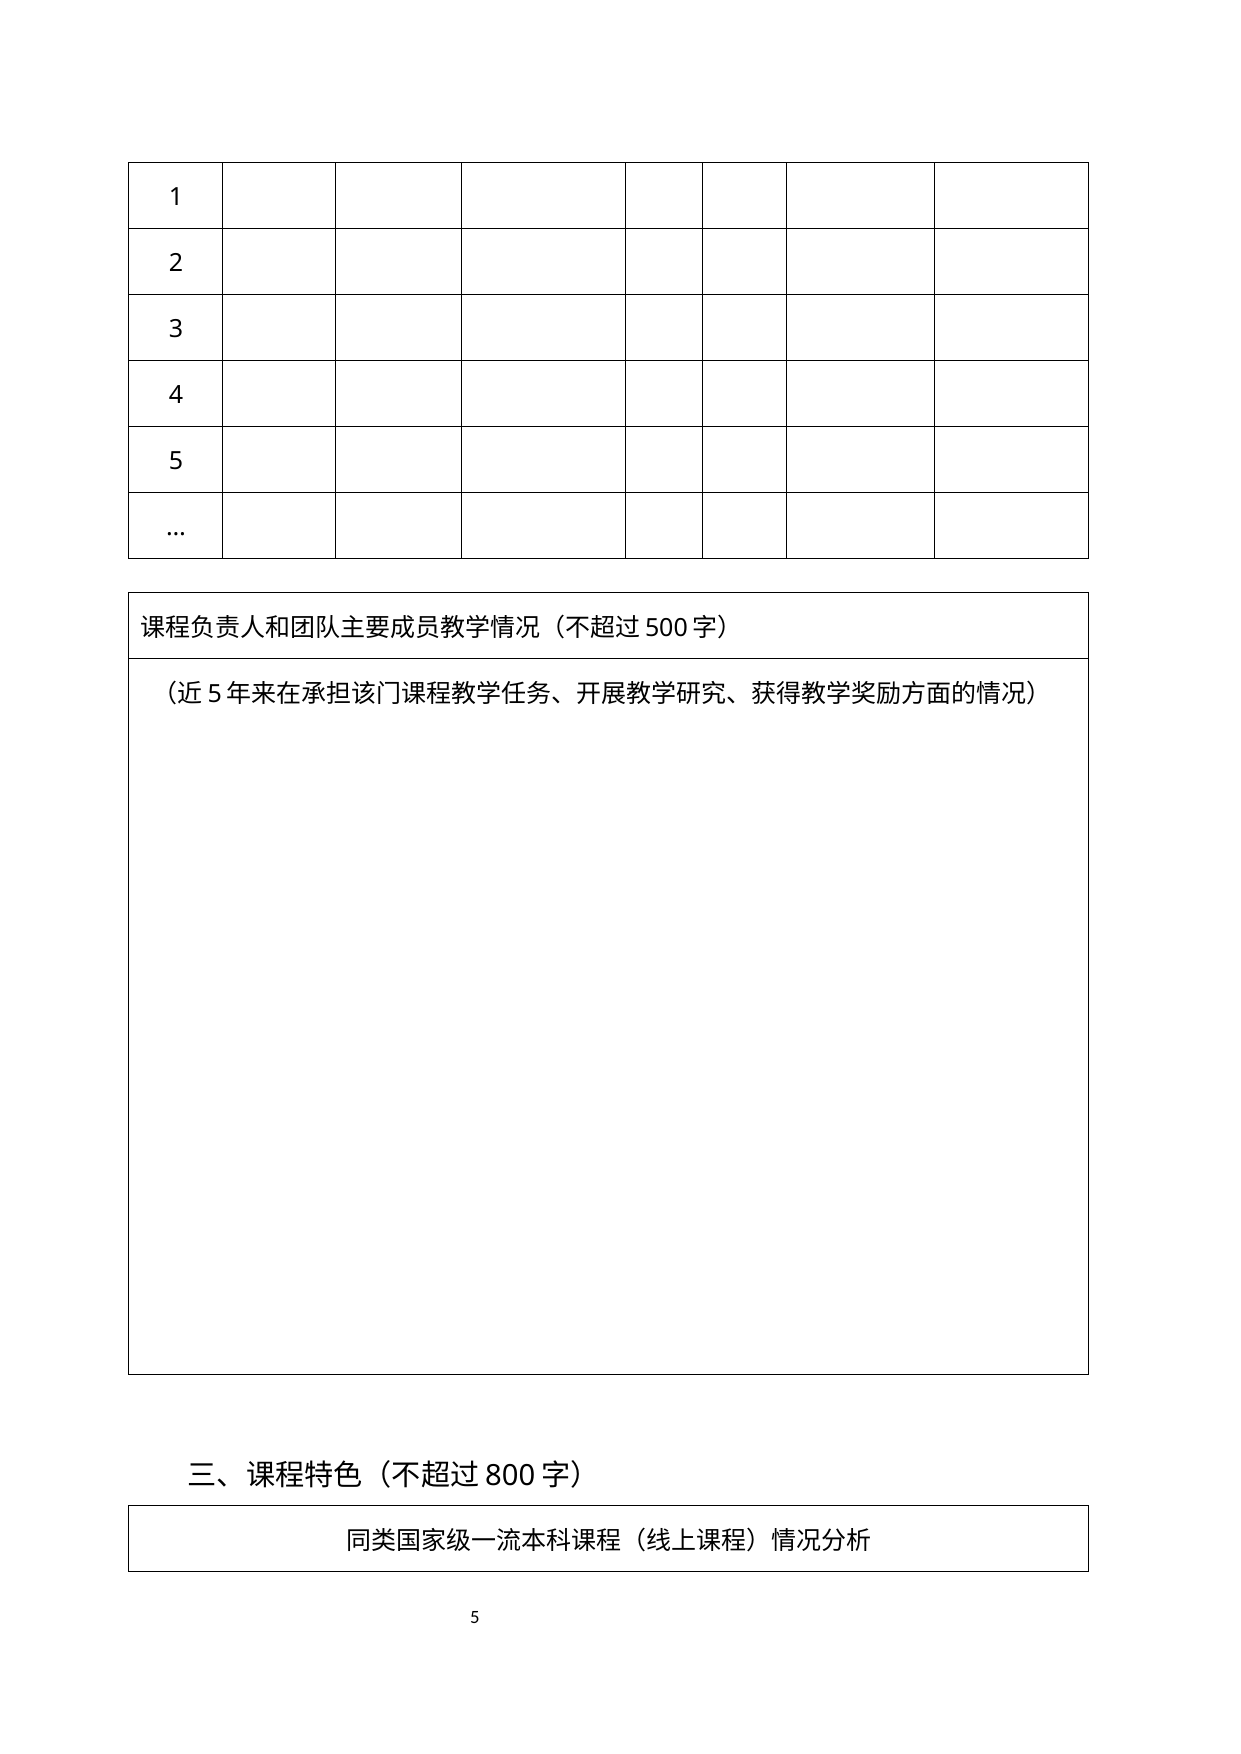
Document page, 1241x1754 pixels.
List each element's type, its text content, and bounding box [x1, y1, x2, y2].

table_cell [462, 163, 625, 228]
table_cell 2 [129, 229, 222, 294]
table_cell [703, 361, 786, 426]
table_cell 1 [129, 163, 222, 228]
table_cell [626, 427, 702, 492]
table_cell [223, 361, 335, 426]
table_cell [787, 163, 934, 228]
table_cell [223, 163, 335, 228]
table_cell [703, 493, 786, 558]
table_cell [223, 493, 335, 558]
table_header 同类国家级一流本科课程（线上课程）情况分析 [129, 1506, 1088, 1571]
table_cell … [129, 493, 222, 558]
table_cell [703, 163, 786, 228]
table_cell [626, 361, 702, 426]
table_cell [703, 427, 786, 492]
table_cell [787, 295, 934, 360]
table_cell [626, 493, 702, 558]
table_cell [336, 229, 461, 294]
table_cell [336, 163, 461, 228]
text 三、课程特色（不超过800字） [187, 1440, 1053, 1505]
table_cell [223, 295, 335, 360]
table_cell [626, 163, 702, 228]
table_cell [462, 295, 625, 360]
table_cell 4 [129, 361, 222, 426]
table_cell [462, 229, 625, 294]
table_cell [462, 427, 625, 492]
table_cell [336, 427, 461, 492]
table_cell [935, 229, 1088, 294]
table_cell [223, 427, 335, 492]
table_cell [462, 493, 625, 558]
table_cell [703, 229, 786, 294]
table_cell [336, 295, 461, 360]
table_cell [935, 361, 1088, 426]
table_cell [935, 427, 1088, 492]
table_cell [787, 229, 934, 294]
table_cell 3 [129, 295, 222, 360]
table_cell （近5年来在承担该门课程教学任务、开展教学研究、获得教学奖励方面的情况） [129, 659, 1088, 1374]
table_cell [626, 229, 702, 294]
table_cell [336, 361, 461, 426]
table_cell [336, 493, 461, 558]
table_cell [935, 493, 1088, 558]
table_cell [787, 427, 934, 492]
table_cell [703, 295, 786, 360]
table_cell [787, 361, 934, 426]
table_cell [935, 163, 1088, 228]
table_header 课程负责人和团队主要成员教学情况（不超过500字） [129, 593, 1088, 658]
table_cell 5 [129, 427, 222, 492]
table_cell [935, 295, 1088, 360]
table_cell [462, 361, 625, 426]
table_cell [626, 295, 702, 360]
table_cell [223, 229, 335, 294]
table_cell [787, 493, 934, 558]
